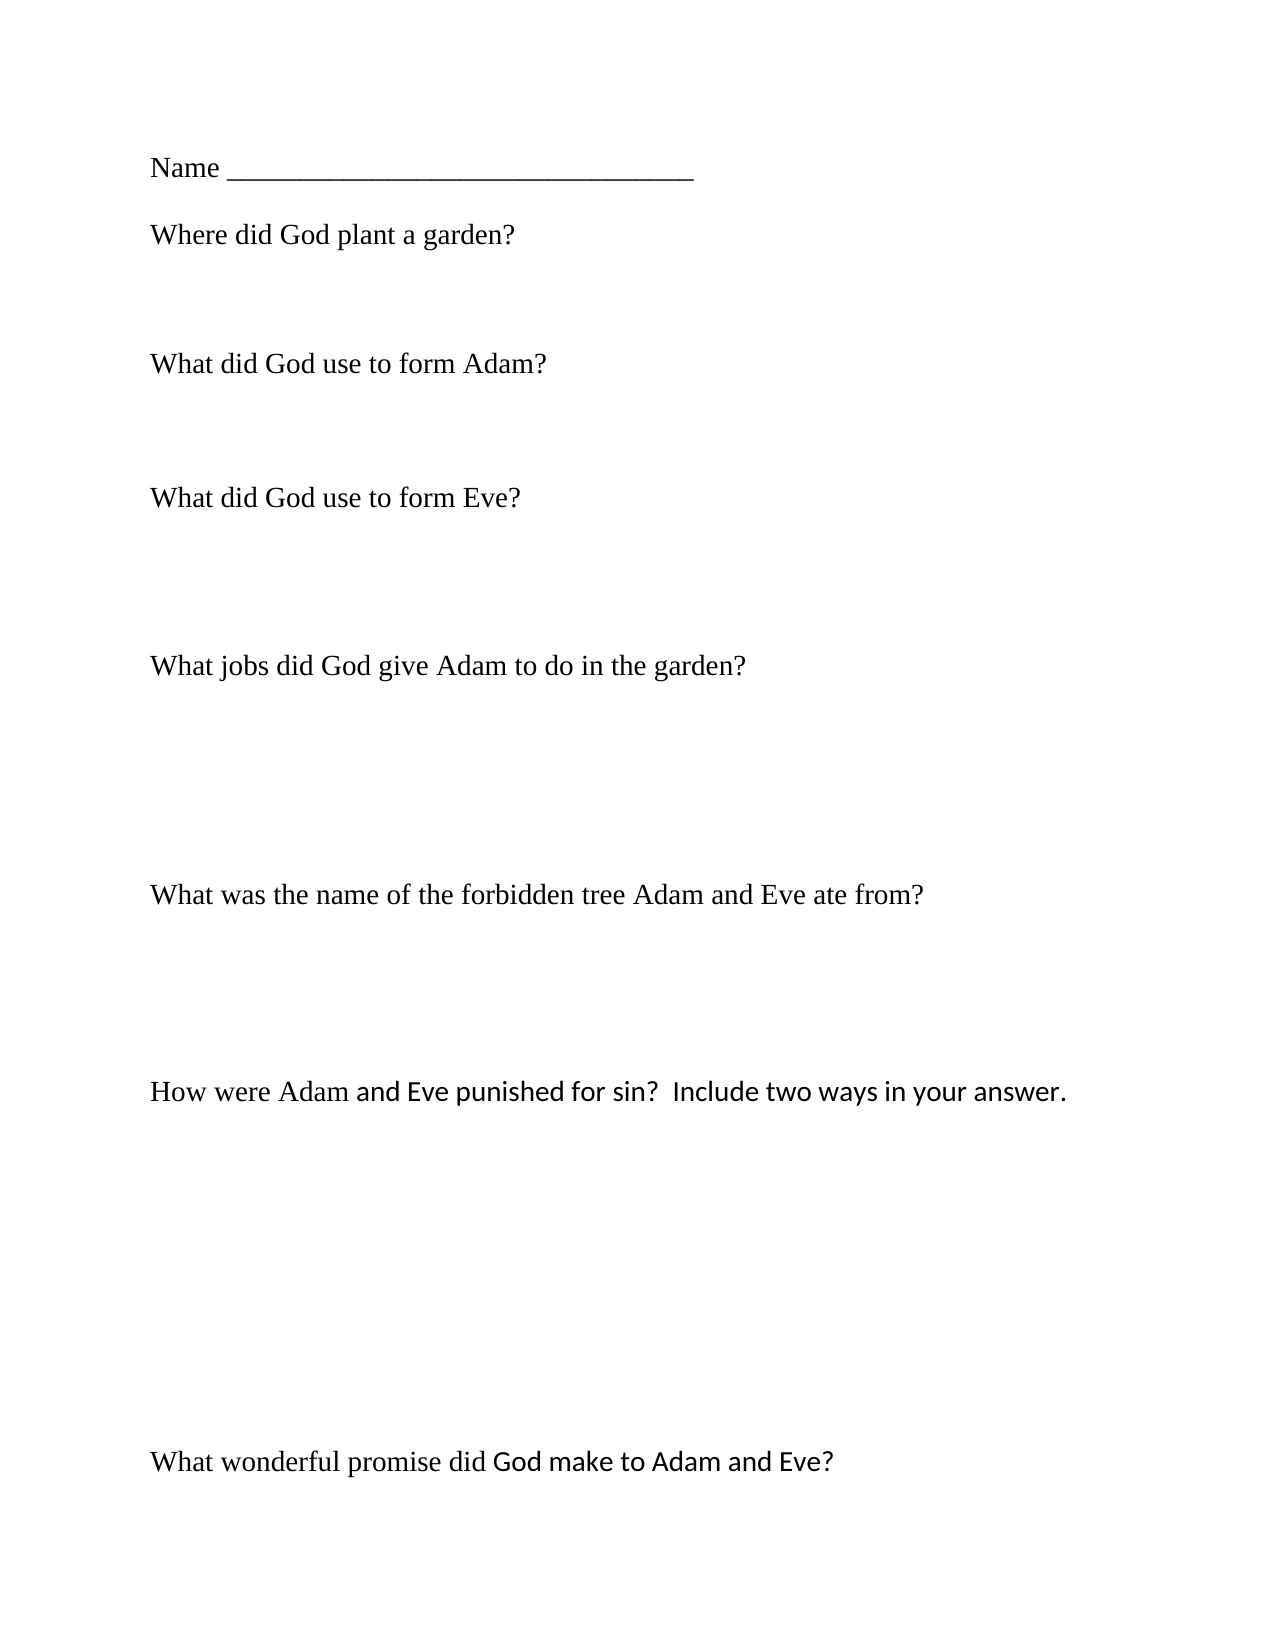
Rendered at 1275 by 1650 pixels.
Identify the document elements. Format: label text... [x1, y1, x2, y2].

text What did God use to form Eve? [150, 480, 1125, 513]
text What did God use to form Adam? [150, 346, 1125, 379]
text Name ________________________________ [150, 150, 1125, 183]
text What jobs did God give Adam to do in the garden? [150, 648, 1125, 681]
text What wonderful promise did God make to Adam and Eve? [150, 1443, 1125, 1479]
text What was the name of the forbidden tree Adam and Eve ate from? [150, 877, 1125, 910]
text How were Adam and Eve punished for sin? Include two ways in your answer. [150, 1073, 1125, 1108]
text Where did God plant a garden? [150, 217, 1125, 251]
